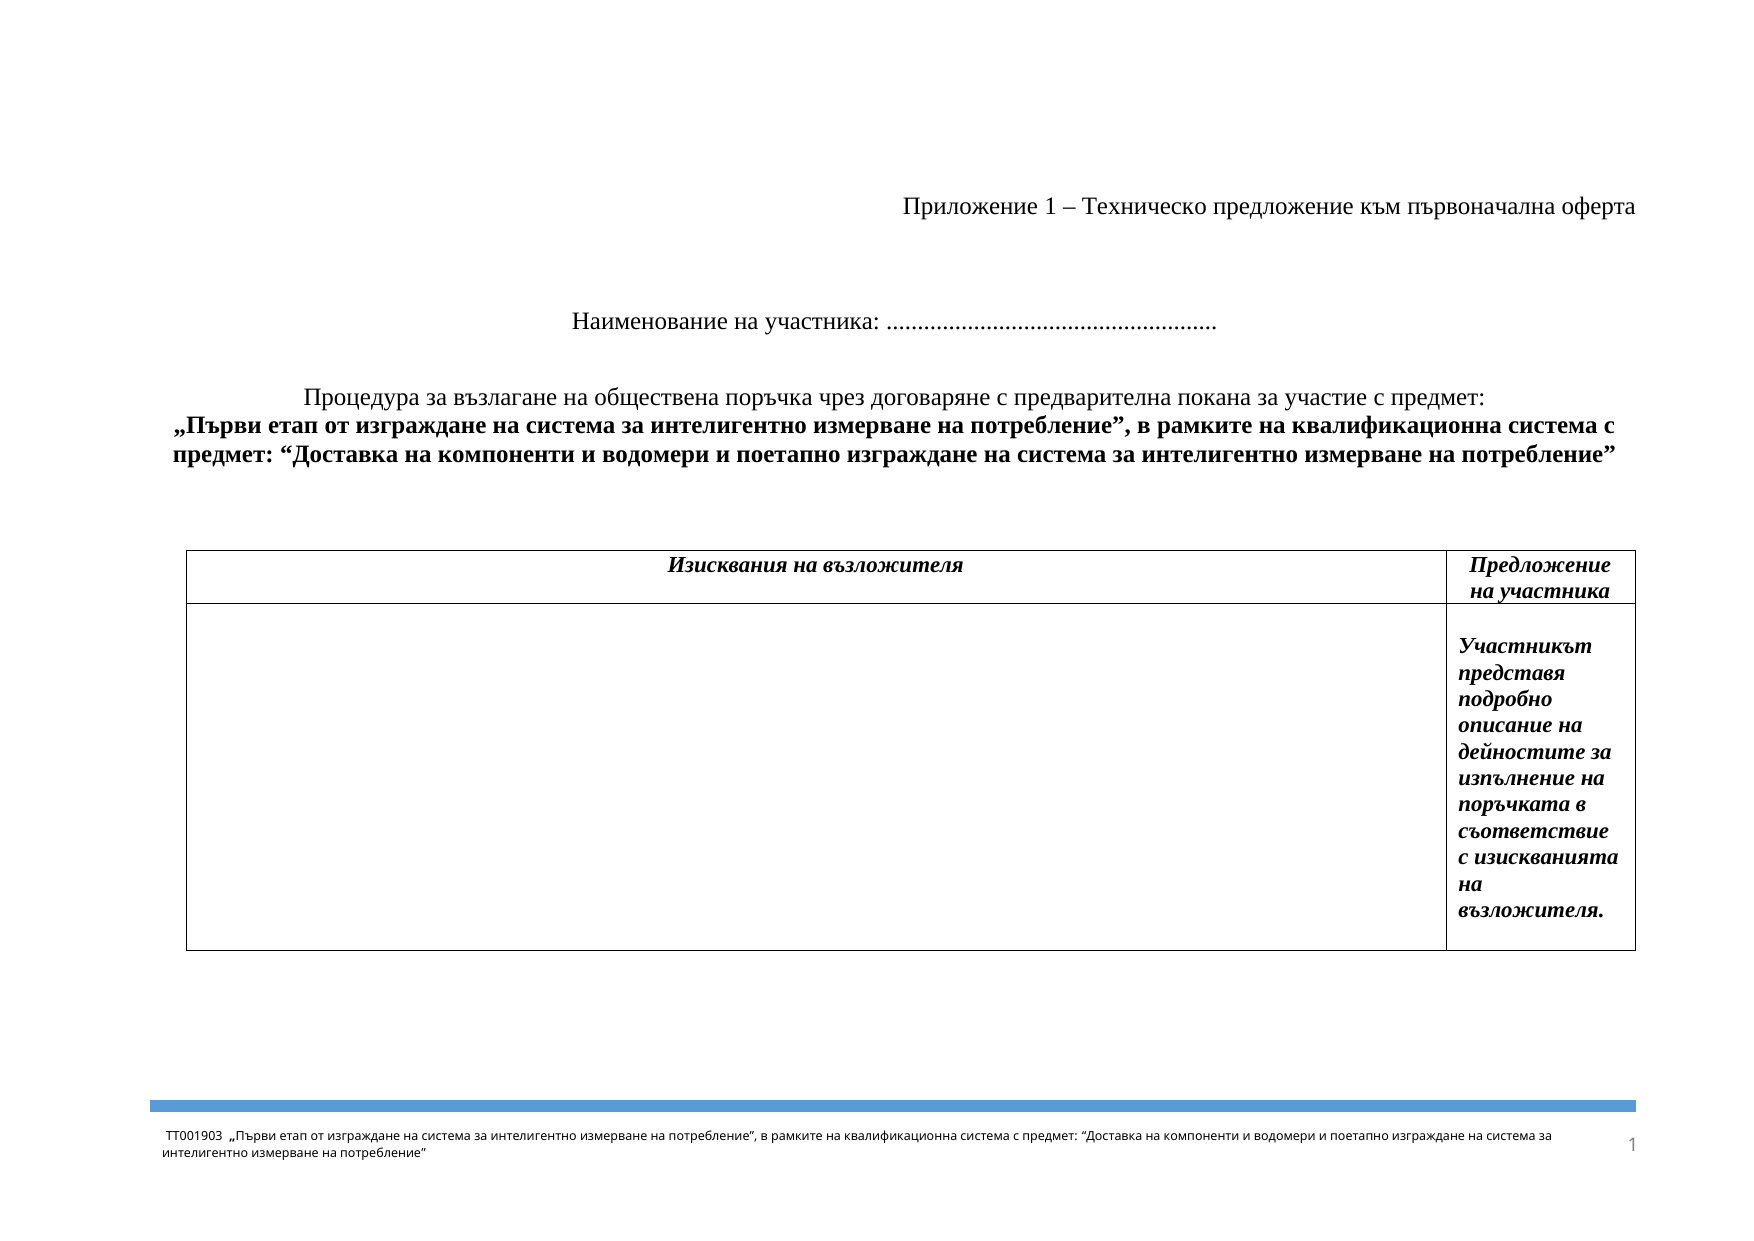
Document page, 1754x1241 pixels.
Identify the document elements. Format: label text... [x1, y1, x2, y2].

text „Първи етап от изграждане на система за интелигентно измерване на потребление”, в рамките на квалификационна система с предмет: “Доставка на компоненти и водомери и поетапно изграждане на система за интелигентно измерване на потребление” [150, 411, 1639, 468]
list Приложение 1 – Техническо предложение към първоначална оферта [225, 191, 1636, 220]
text Процедура за възлагане нa обществена поръчка чрез договаряне с предварителна покана за участие с предмет: [150, 382, 1639, 411]
table_cell [187, 604, 1446, 950]
table_cell Участникът представя подробно описание на дейностите за изпълнение на поръчката в съответствие с изискванията на възложителя. [1447, 604, 1635, 950]
text Наименование на участника: ..................................................... [150, 306, 1639, 335]
table_header Изисквания на възложителя [187, 551, 1446, 603]
table_header Предложение на участника [1447, 551, 1635, 603]
